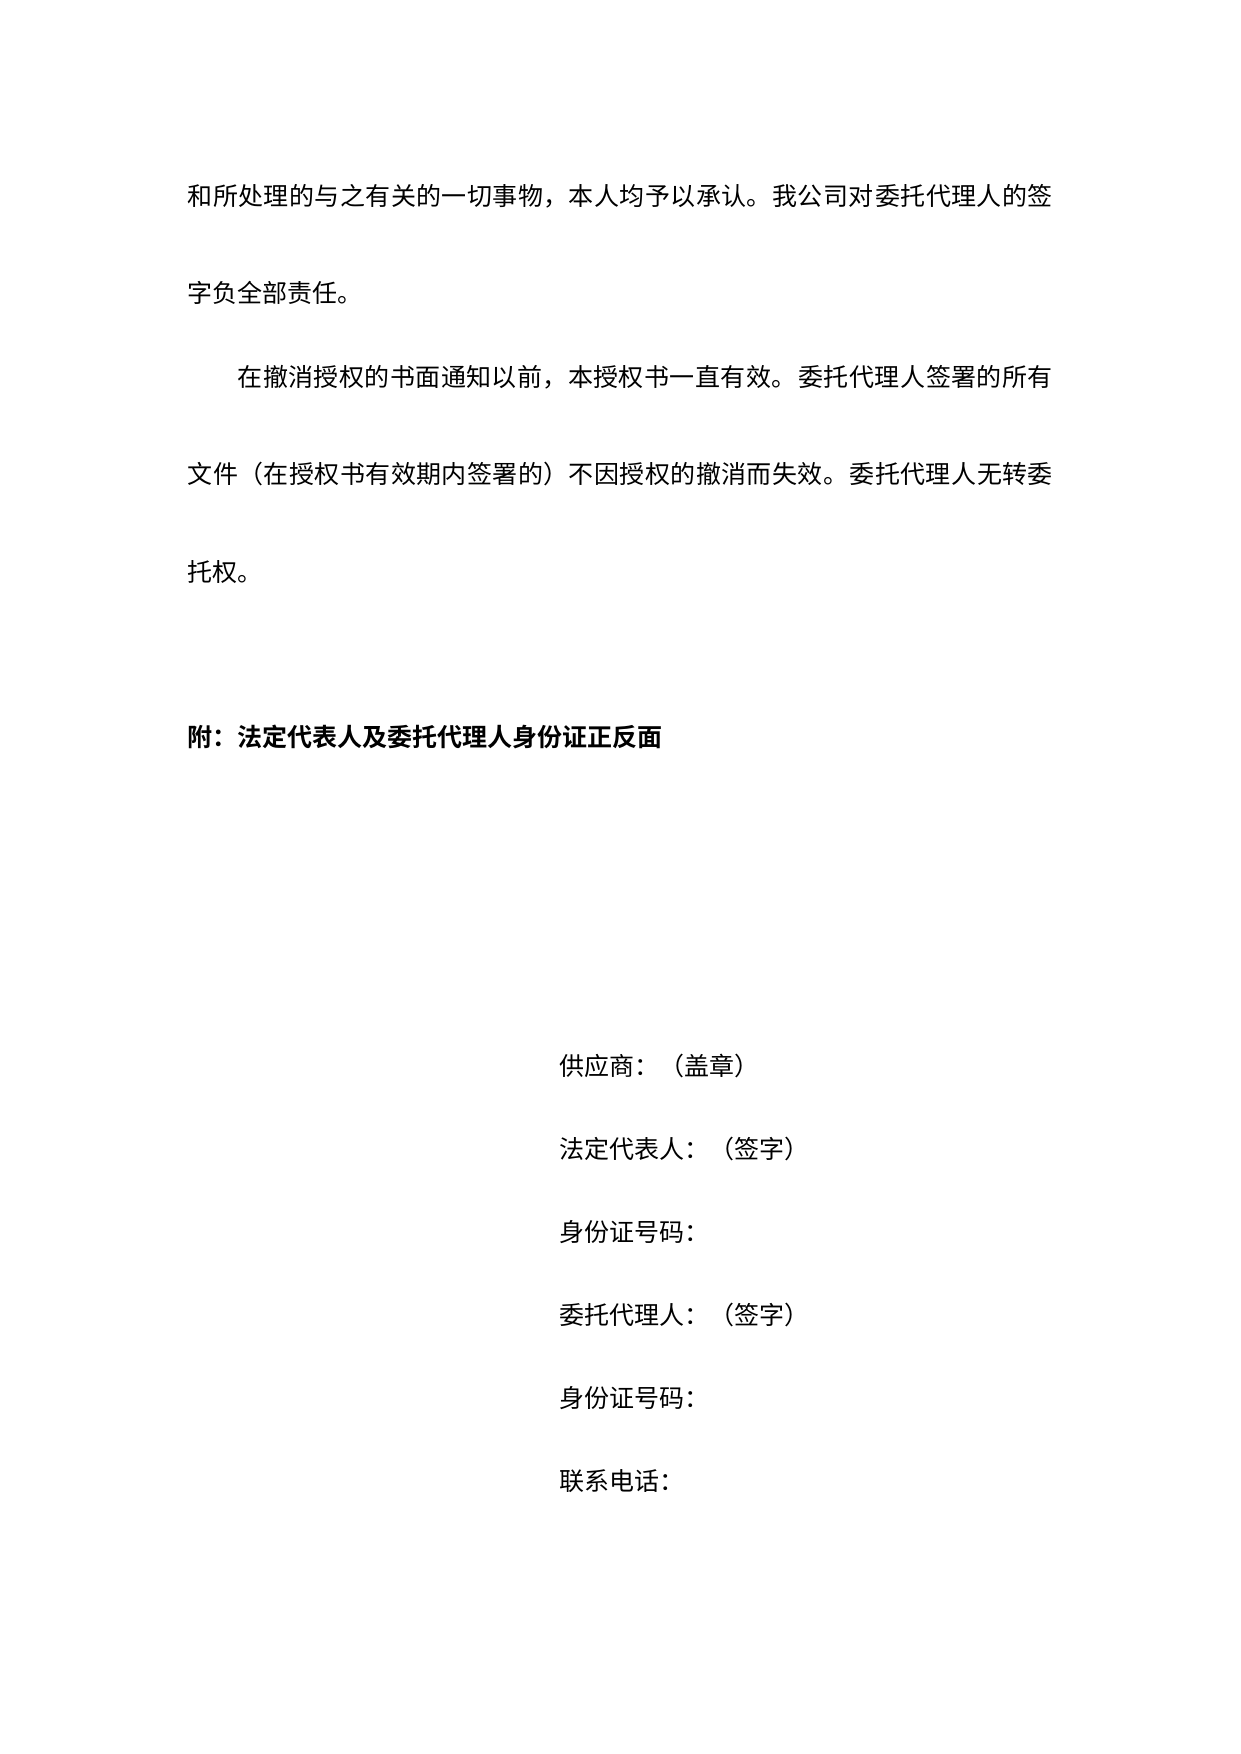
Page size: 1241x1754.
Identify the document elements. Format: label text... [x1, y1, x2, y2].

text 委托代理人：（签字） [187, 1281, 1053, 1346]
text 身份证号码： [187, 1364, 1053, 1429]
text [187, 162, 1053, 324]
text 身份证号码： [187, 1198, 1053, 1263]
text 附：法定代表人及委托代理人身份证正反面 [187, 703, 1053, 768]
text 联系电话： [187, 1447, 1053, 1512]
text 在撤消授权的书面通知以前，本授权书一直有效。委托代理人签署的所有文件（在授权书有效期内签署的）不因授权的撤消而失效。委托代理人无转委托权。 [187, 343, 1053, 603]
text 法定代表人：（签字） [187, 1115, 1053, 1180]
text 供应商：（盖章） [187, 1032, 1053, 1097]
